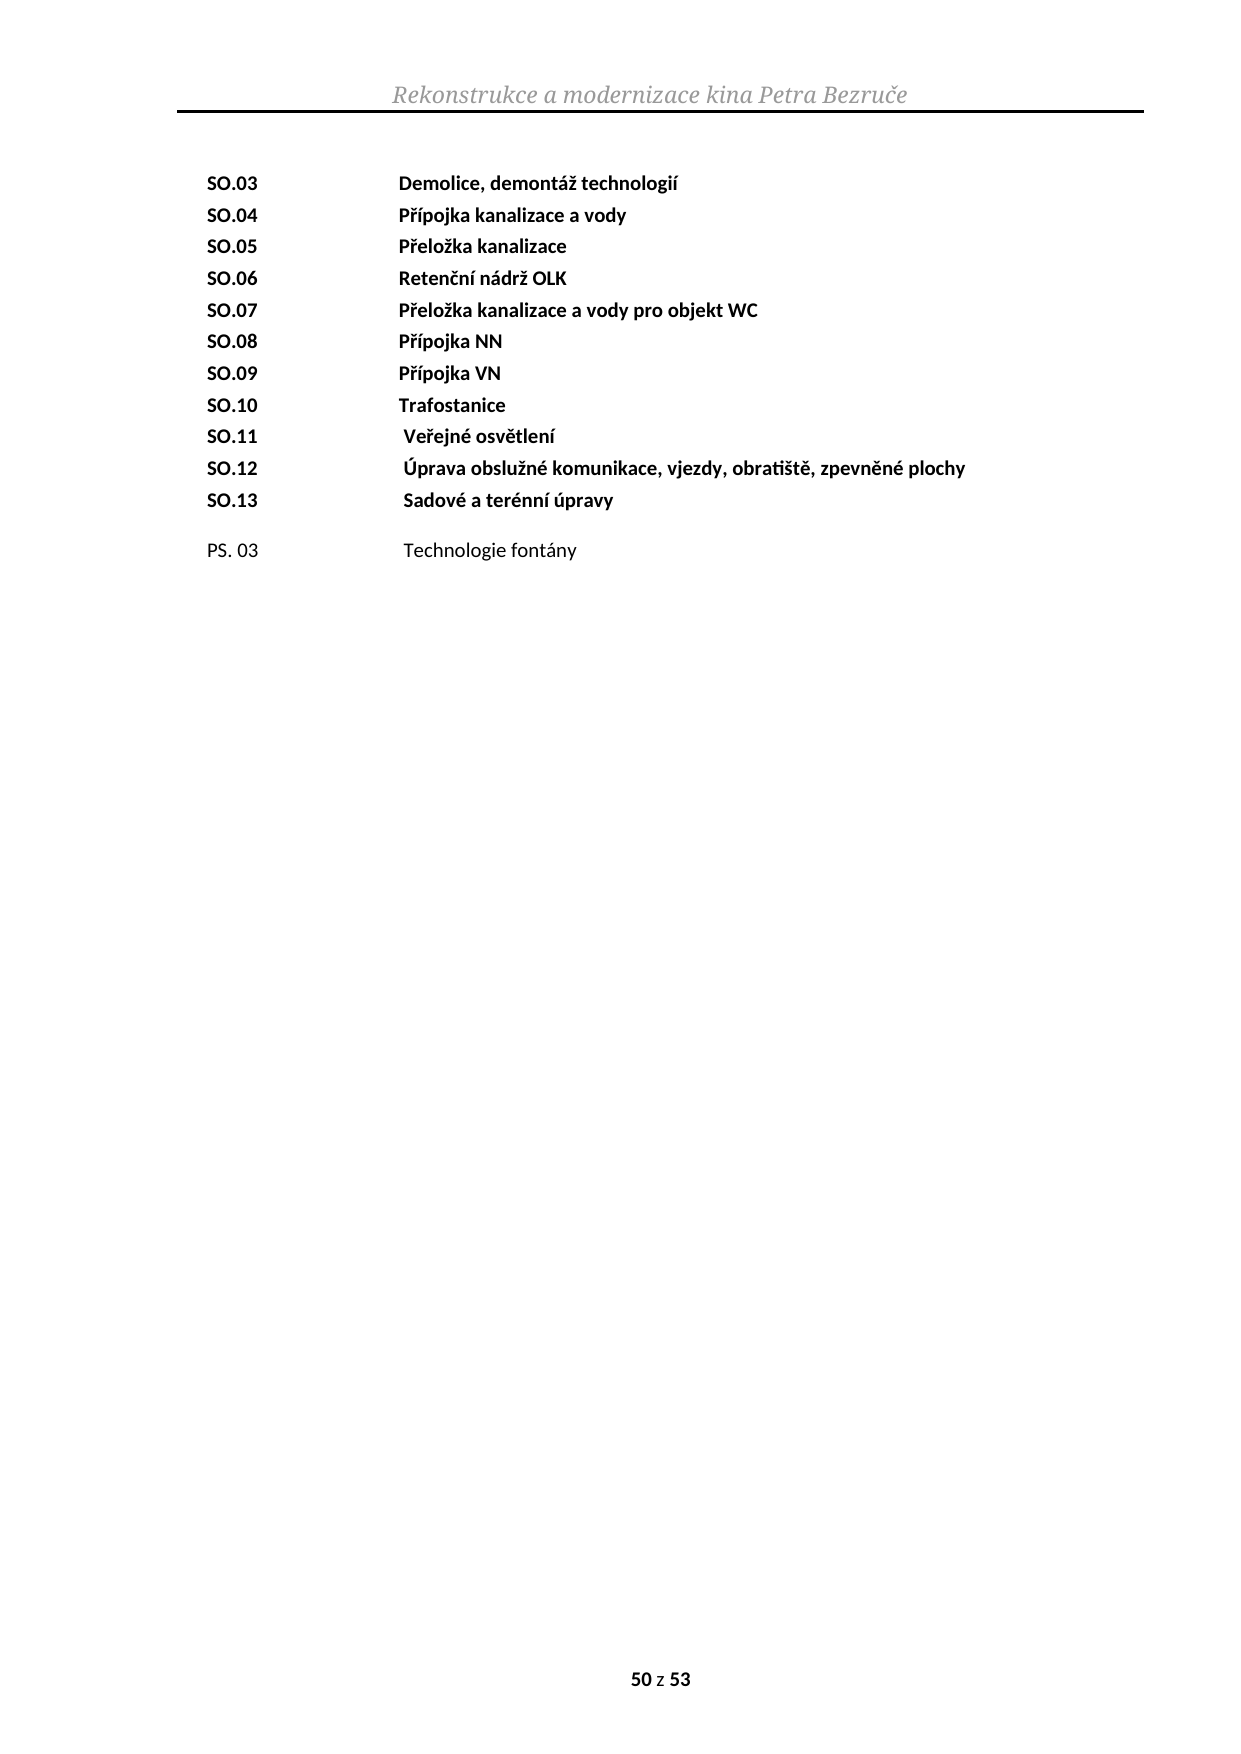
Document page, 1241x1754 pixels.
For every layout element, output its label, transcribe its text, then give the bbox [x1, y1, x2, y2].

text SO.07 Přeložka kanalizace a vody pro objekt WC [207, 297, 1144, 322]
text SO.08 Přípojka NN [207, 328, 1144, 354]
text SO.10 Trafostanice [207, 392, 1144, 417]
text SO.05 Přeložka kanalizace [207, 233, 1144, 259]
text SO.03 Demolice, demontáž technologií [207, 170, 1144, 196]
text PS. 03 Technologie fontány [207, 537, 1144, 563]
text SO.04 Přípojka kanalizace a vody [207, 202, 1144, 227]
text SO.09 Přípojka VN [207, 360, 1144, 386]
text SO.06 Retenční nádrž OLK [207, 265, 1144, 291]
text SO.11 Veřejné osvětlení [207, 423, 1144, 449]
text SO.13 Sadové a terénní úpravy [207, 487, 1144, 512]
text SO.12 Úprava obslužné komunikace, vjezdy, obratiště, zpevněné plochy [207, 455, 1144, 481]
